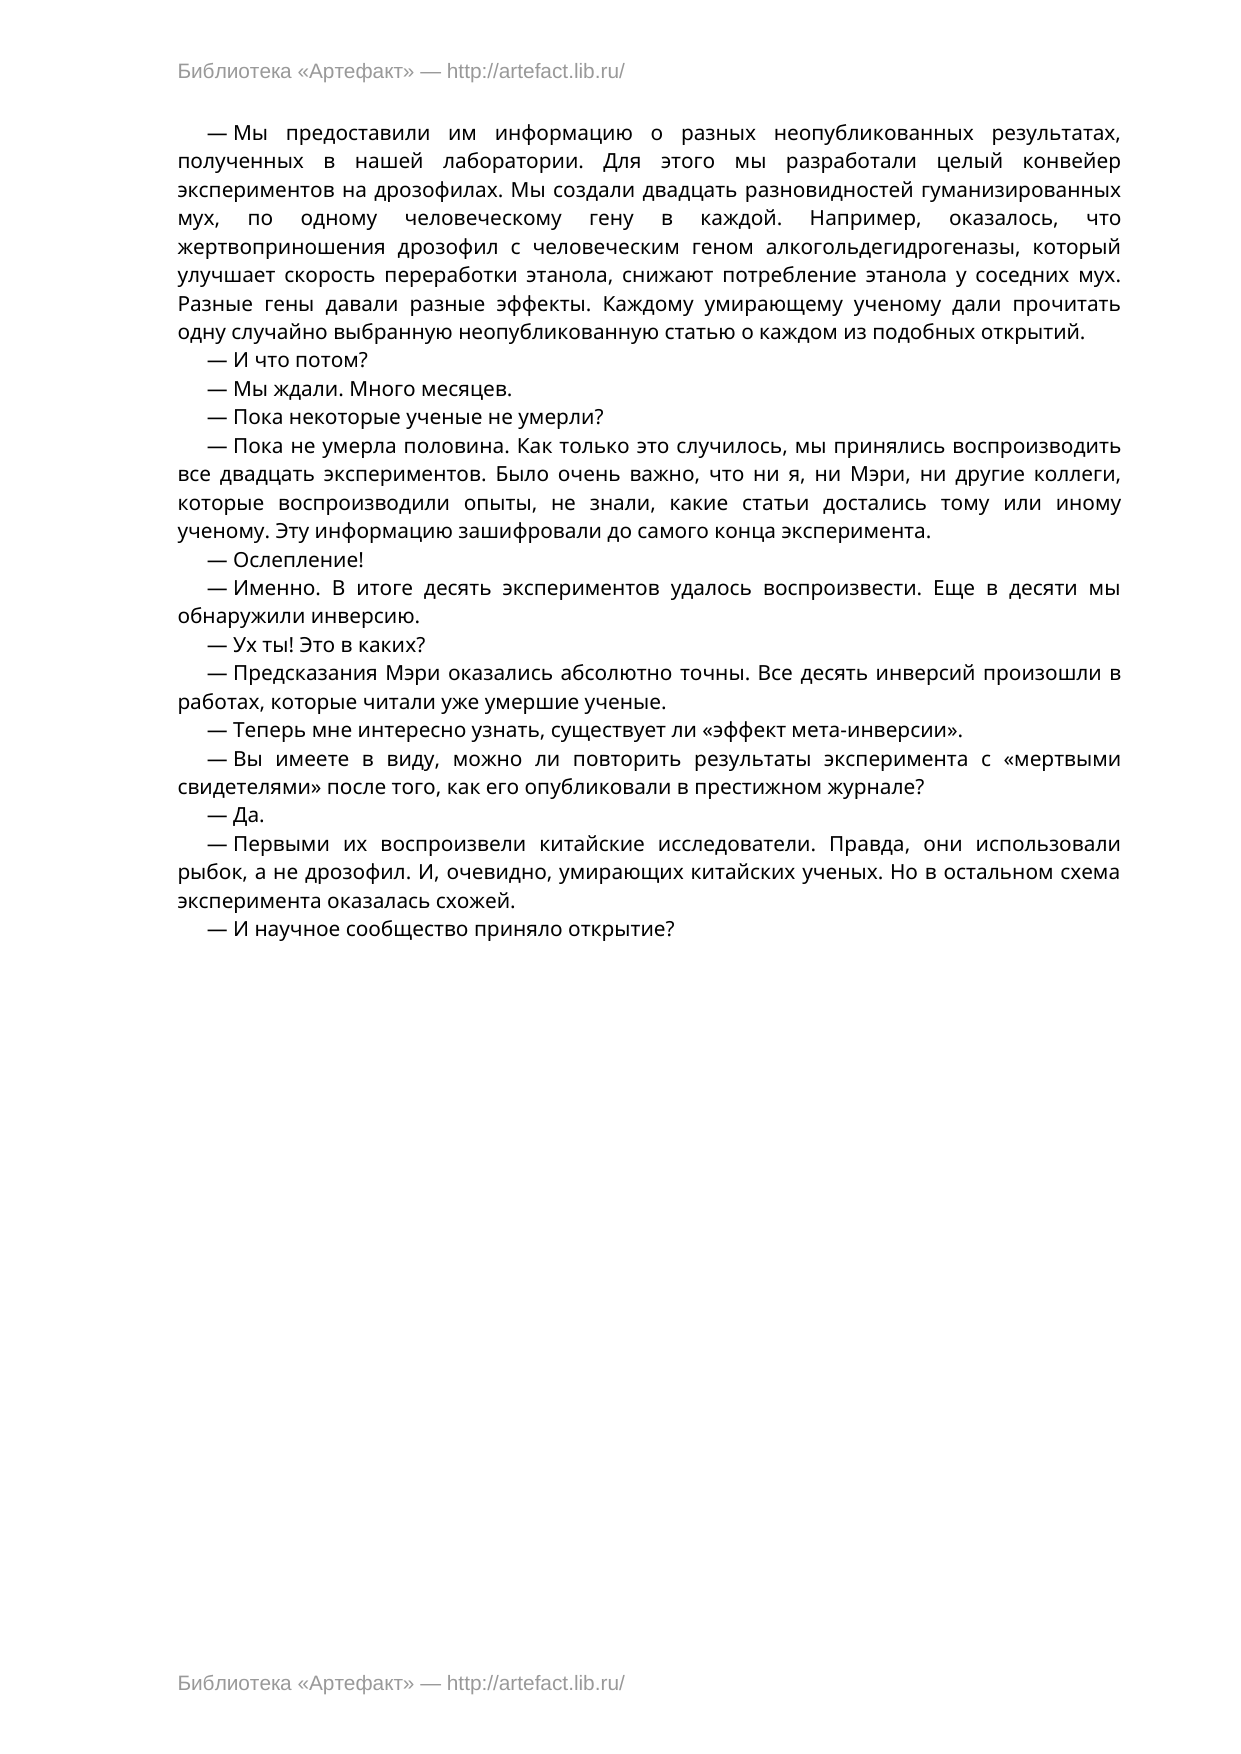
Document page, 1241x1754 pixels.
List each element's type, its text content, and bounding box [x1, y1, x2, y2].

text — Мы ждали. Много месяцев. [177, 374, 1122, 402]
text — Ух ты! Это в каких? [177, 630, 1122, 658]
text — Первыми их воспроизвели китайские исследователи. Правда, они использовали рыбок, а не дрозофил. И, очевидно, умирающих китайских ученых. Но в остальном схема эксперимента оказалась схожей. [177, 829, 1122, 914]
text — Именно. В итоге десять экспериментов удалось воспроизвести. Еще в десяти мы обнаружили инверсию. [177, 573, 1122, 630]
text — Вы имеете в виду, можно ли повторить результаты эксперимента с «мертвыми свидетелями» после того, как его опубликовали в престижном журнале? [177, 744, 1122, 801]
text — Да. [177, 801, 1122, 829]
text — Теперь мне интересно узнать, существует ли «эффект мета-инверсии». [177, 715, 1122, 744]
text — Мы предоставили им информацию о разных неопубликованных результатах, полученных в нашей лаборатории. Для этого мы разработали целый конвейер экспериментов на дрозофилах. Мы создали двадцать разновидностей гуманизированных мух, по одному человеческому гену в каждой. Например, оказалось, что жертвоприношения дрозофил с человеческим геном алкогольдегидрогеназы, который улучшает скорость переработки этанола, снижают потребление этанола у соседних мух. Разные гены давали разные эффекты. Каждому умирающему ученому дали прочитать одну случайно выбранную неопубликованную статью о каждом из подобных открытий. [177, 118, 1122, 346]
text — И что потом? [177, 346, 1122, 374]
text — Пока некоторые ученые не умерли? [177, 402, 1122, 431]
text — Пока не умерла половина. Как только это случилось, мы принялись воспроизводить все двадцать экспериментов. Было очень важно, что ни я, ни Мэри, ни другие коллеги, которые воспроизводили опыты, не знали, какие статьи достались тому или иному ученому. Эту информацию зашифровали до самого конца эксперимента. [177, 431, 1122, 545]
text — Предсказания Мэри оказались абсолютно точны. Все десять инверсий произошли в работах, которые читали уже умершие ученые. [177, 658, 1122, 715]
text — И научное сообщество приняло открытие? [177, 914, 1122, 943]
text — Ослепление! [177, 545, 1122, 573]
